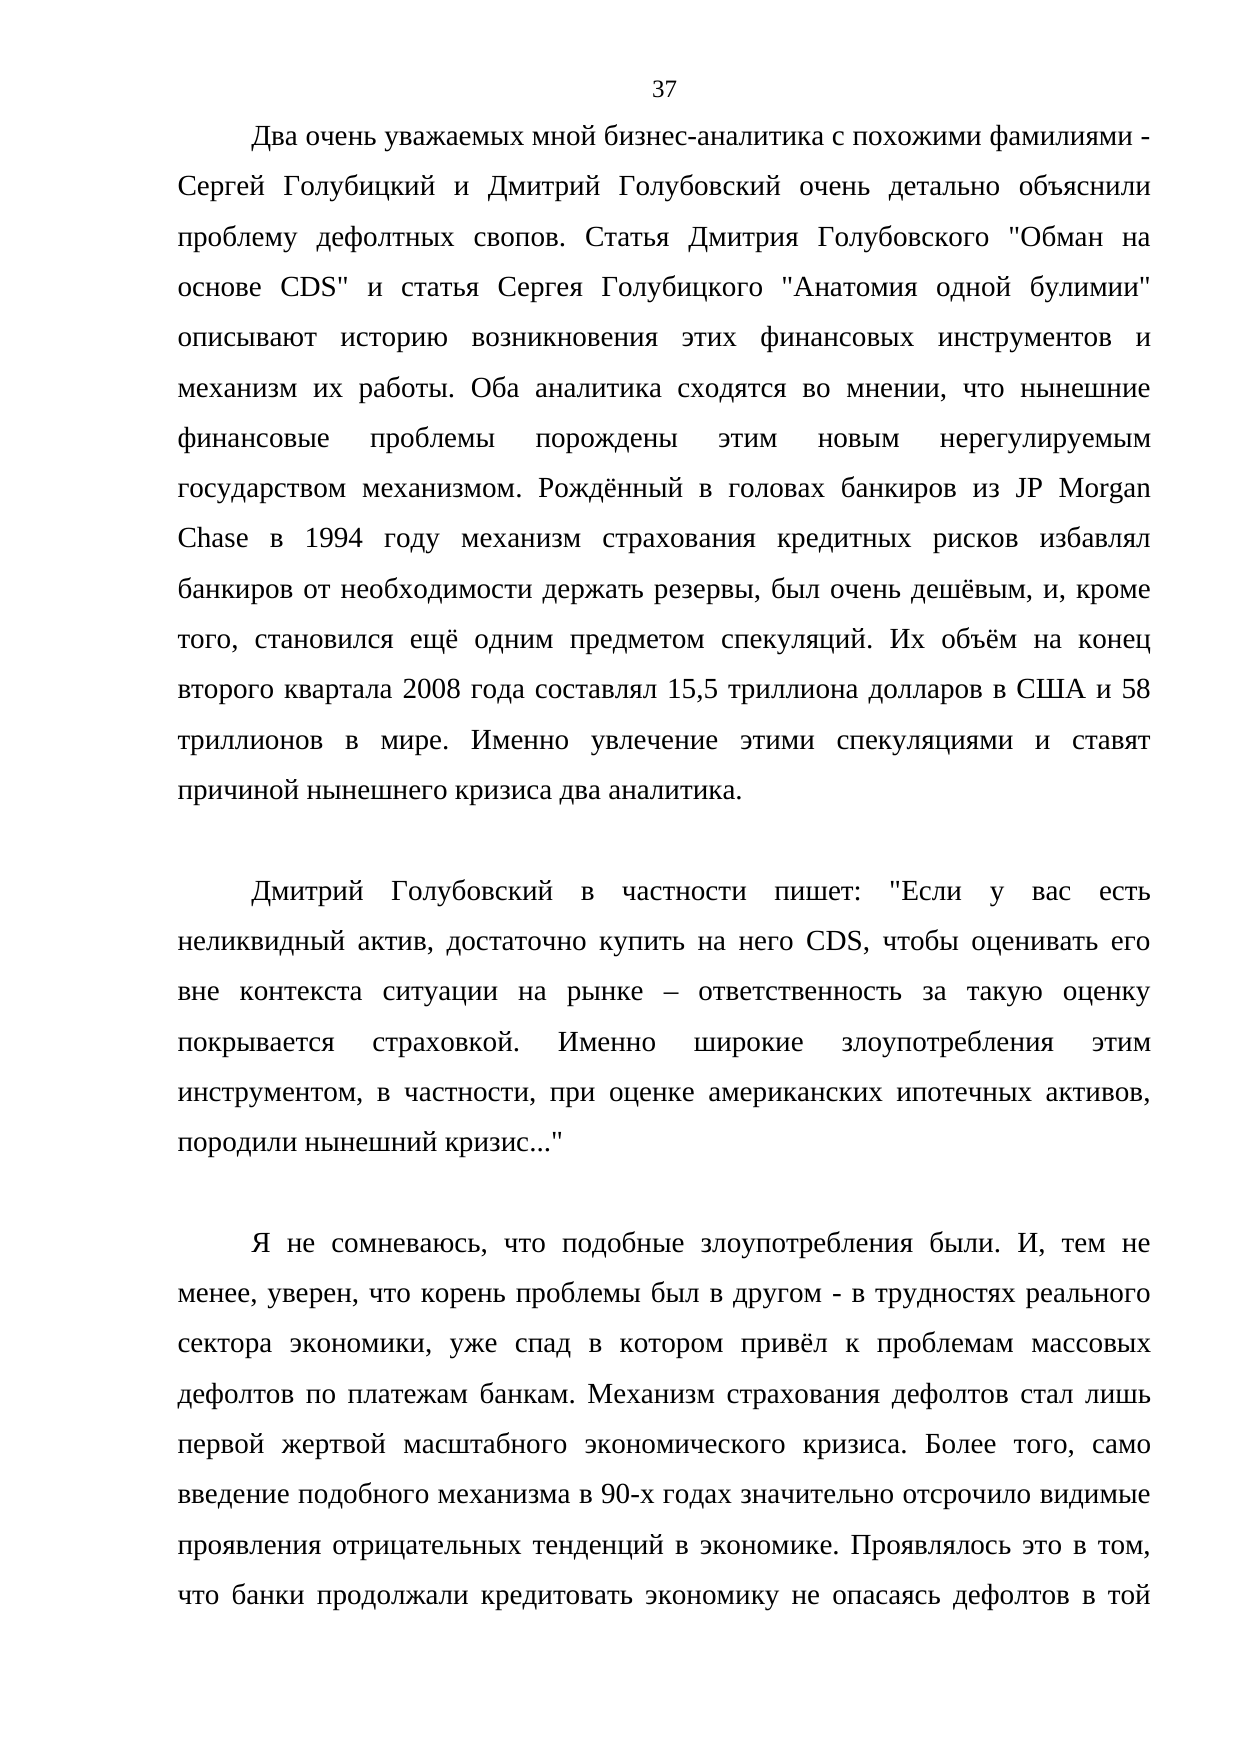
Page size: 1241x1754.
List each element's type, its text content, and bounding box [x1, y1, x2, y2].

text Два очень уважаемых мной бизнес-аналитика с похожими фамилиями - Сергей Голубицкий и Дмитрий Голубовский очень детально объяснили проблему дефолтных свопов. Статья Дмитрия Голубовского "Обман на основе CDS" и статья Сергея Голубицкого "Анатомия одной булимии" описывают историю возникновения этих финансовых инструментов и механизм их работы. Оба аналитика сходятся во мнении, что нынешние финансовые проблемы порождены этим новым нерегулируемым государством механизмом. Рождённый в головах банкиров из JP Morgan Chase в 1994 году механизм страхования кредитных рисков избавлял банкиров от необходимости держать резервы, был очень дешёвым, и, кроме того, становился ещё одним предметом спекуляций. Их объём на конец второго квартала 2008 года составлял 15,5 триллиона долларов в США и 58 триллионов в мире. Именно увлечение этими спекуляциями и ставят причиной нынешнего кризиса два аналитика. [177, 118, 1152, 806]
text Дмитрий Голубовский в частности пишет: "Если у вас есть неликвидный актив, достаточно купить на него CDS, чтобы оценивать его вне контекста ситуации на рынке – ответственность за такую оценку покрывается страховкой. Именно широкие злоупотребления этим инструментом, в частности, при оценке американских ипотечных активов, породили нынешний кризис..." [177, 873, 1152, 1158]
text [177, 1225, 1152, 1611]
